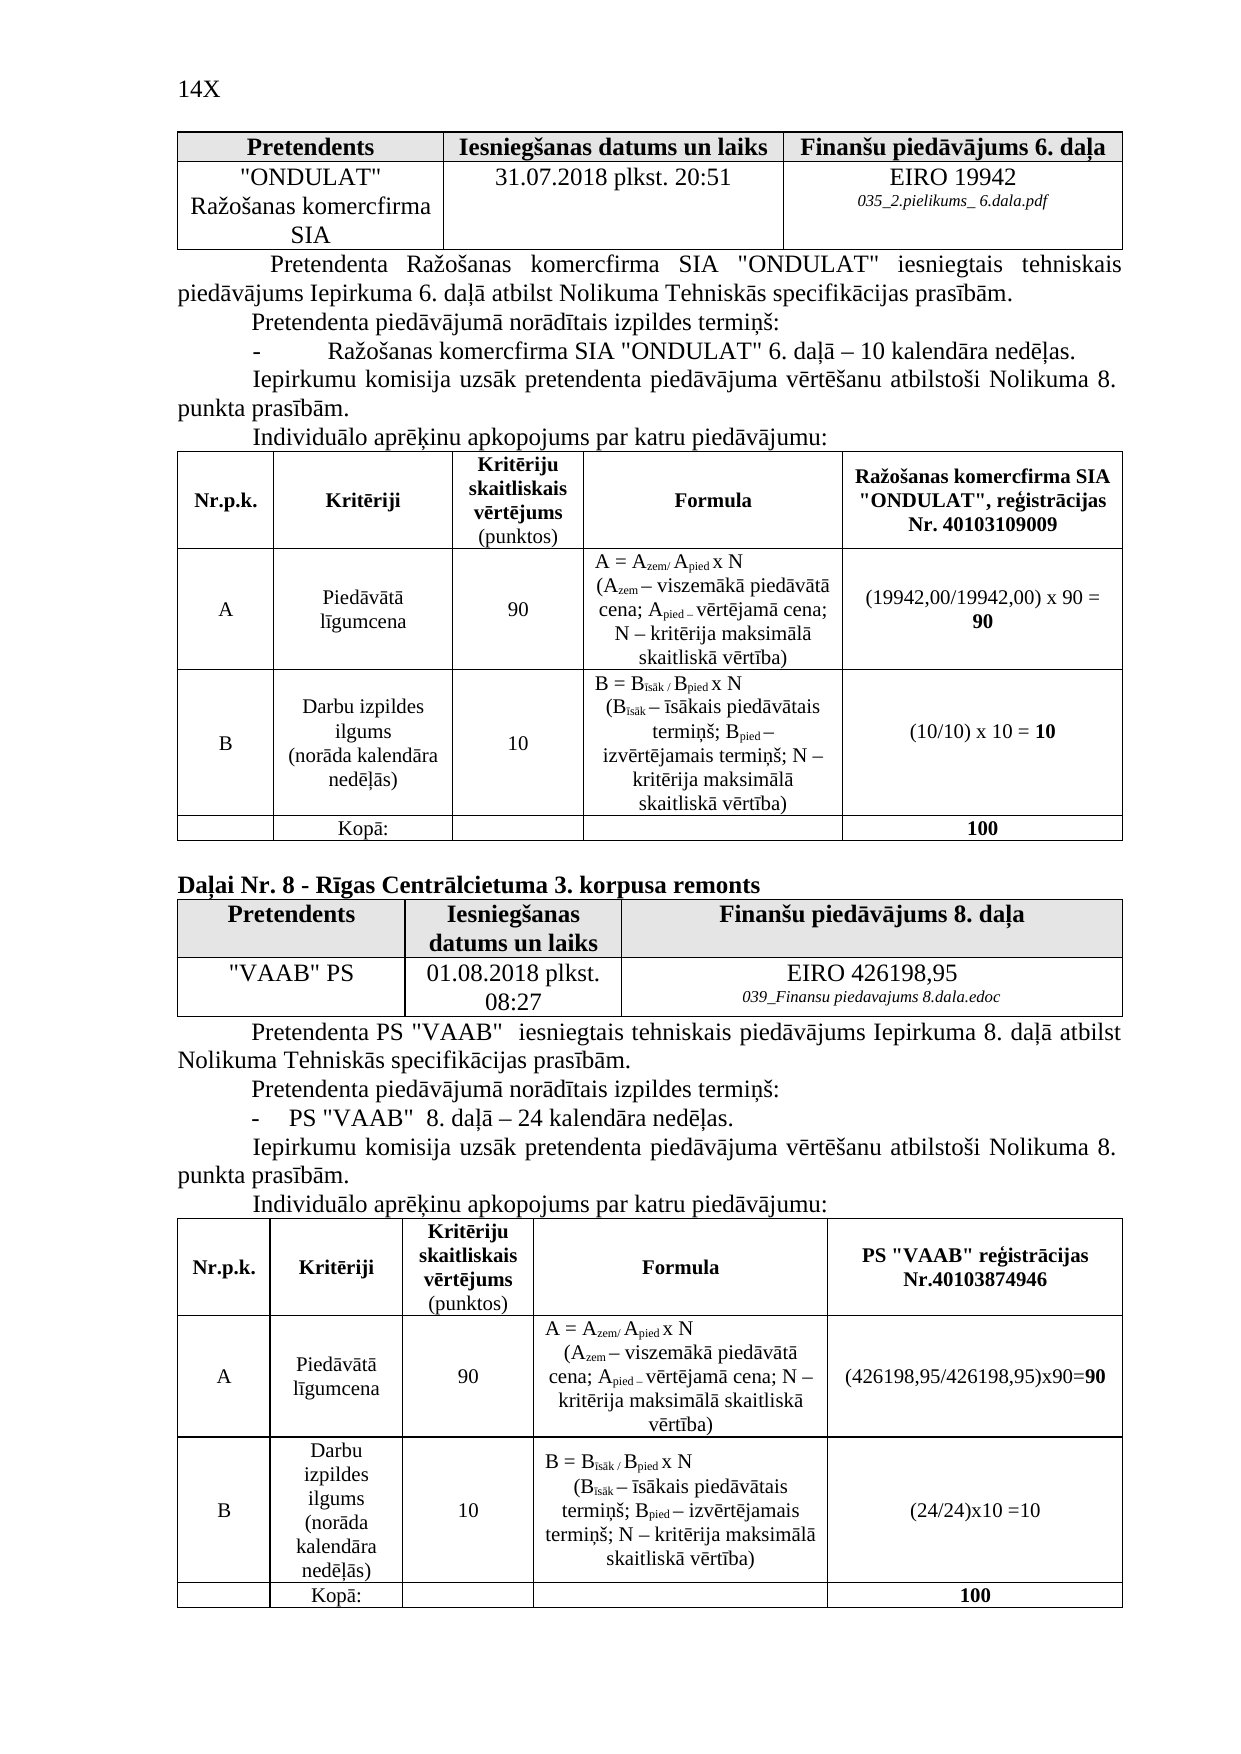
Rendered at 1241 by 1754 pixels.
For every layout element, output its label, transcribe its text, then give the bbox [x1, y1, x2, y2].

table_cell (19942,00/19942,00) x 90 = 90 [843, 549, 1122, 669]
table_cell 100 [828, 1583, 1122, 1607]
table_cell Piedāvātā līgumcena [271, 1316, 402, 1436]
table_header Kritēriji [274, 452, 452, 548]
table_cell Kopā: [274, 816, 452, 840]
table_header Nr.p.k. [178, 1219, 269, 1315]
table_header Ražošanas komercfirma SIA "ONDULAT", reģistrācijas Nr. 40103109009 [843, 452, 1122, 548]
table_cell A [178, 1316, 269, 1436]
table_header Finanšu piedāvājums 6. daļa [784, 133, 1122, 161]
table_cell A = Azem/ Apied x N (Azem – viszemākā piedāvātā cena; Apied – vērtējamā cena; N – kritērija maksimālā skaitliskā vērtība) [584, 549, 842, 669]
text Pretendenta piedāvājumā norādītais izpildes termiņš: [177, 1074, 1117, 1103]
table_cell B = Bīsāk / Bpied x N (Bīsāk – īsākais piedāvātais termiņš; Bpied – izvērtējamais termiņš; N – kritērija maksimālā skaitliskā vērtība) [584, 670, 842, 815]
table_header Pretendents [178, 900, 404, 957]
table_cell 10 [403, 1438, 533, 1582]
table_header Iesniegšanas datums un laiks [444, 133, 783, 161]
table_cell Kopā: [271, 1583, 402, 1607]
table_cell 01.08.2018 plkst. 08:27 [406, 958, 621, 1016]
table_cell (24/24)x10 =10 [828, 1438, 1122, 1582]
table_header Nr.p.k. [178, 452, 273, 548]
table_cell "ONDULAT" Ražošanas komercfirma SIA [178, 162, 443, 248]
text Iepirkumu komisija uzsāk pretendenta piedāvājuma vērtēšanu atbilstoši Nolikuma 8. punkta prasībām. [177, 1132, 1117, 1189]
table_cell [534, 1583, 827, 1607]
table_header Formula [534, 1219, 827, 1315]
table_cell Darbu izpildes ilgums (norāda kalendāra nedēļās) [274, 670, 452, 815]
table_cell Darbu izpildes ilgums (norāda kalendāra nedēļās) [271, 1438, 402, 1582]
text Pretendenta Ražošanas komercfirma SIA "ONDULAT" iesniegtais tehniskais piedāvājums Iepirkuma 6. daļā atbilst Nolikuma Tehniskās specifikācijas prasībām. [177, 250, 1122, 307]
table_cell "VAAB" PS [178, 958, 404, 1016]
table_cell B [178, 670, 273, 815]
table_header Pretendents [178, 133, 443, 161]
table_cell B = Bīsāk / Bpied x N (Bīsāk – īsākais piedāvātais termiņš; Bpied – izvērtējamais termiņš; N – kritērija maksimālā skaitliskā vērtība) [534, 1438, 827, 1582]
table_header PS "VAAB" reģistrācijas Nr.40103874946 [828, 1219, 1122, 1315]
table_cell [178, 816, 273, 840]
table_cell A = Azem/ Apied x N (Azem – viszemākā piedāvātā cena; Apied – vērtējamā cena; N – kritērija maksimālā skaitliskā vērtība) [534, 1316, 827, 1436]
table_cell 100 [843, 816, 1122, 840]
table_cell 90 [453, 549, 583, 669]
table_cell EIRO 426198,95 039_Finansu piedavajums 8.dala.edoc [622, 958, 1122, 1016]
table_cell Piedāvātā līgumcena [274, 549, 452, 669]
table_cell [403, 1583, 533, 1607]
table_header Kritēriju skaitliskais vērtējums (punktos) [403, 1219, 533, 1315]
list Ražošanas komercfirma SIA "ONDULAT" 6. daļā – 10 kalendāra nedēļas. [215, 336, 1117, 364]
table_cell [453, 816, 583, 840]
text Daļai Nr. 8 - Rīgas Centrālcietuma 3. korpusa remonts [177, 870, 1122, 898]
text Pretendenta PS "VAAB" iesniegtais tehniskais piedāvājums Iepirkuma 8. daļā atbilst Nolikuma Tehniskās specifikācijas prasībām. [177, 1017, 1122, 1074]
table_cell EIRO 19942 035_2.pielikums_ 6.dala.pdf [784, 162, 1122, 248]
text Individuālo aprēķinu apkopojums par katru piedāvājumu: [177, 1189, 1117, 1218]
table_cell [178, 1583, 269, 1607]
table_cell (426198,95/426198,95)x90=90 [828, 1316, 1122, 1436]
list PS "VAAB" 8. daļā – 24 kalendāra nedēļas. [251, 1103, 1117, 1132]
text Individuālo aprēķinu apkopojums par katru piedāvājumu: [177, 422, 1117, 451]
table_header Kritēriji [271, 1219, 402, 1315]
table_cell A [178, 549, 273, 669]
table_header Kritēriju skaitliskais vērtējums (punktos) [453, 452, 583, 548]
text Iepirkumu komisija uzsāk pretendenta piedāvājuma vērtēšanu atbilstoši Nolikuma 8. punkta prasībām. [177, 364, 1117, 422]
table_cell [584, 816, 842, 840]
table_cell (10/10) x 10 = 10 [843, 670, 1122, 815]
table_header Iesniegšanas datums un laiks [406, 900, 621, 957]
table_cell 31.07.2018 plkst. 20:51 [444, 162, 783, 248]
table_cell 10 [453, 670, 583, 815]
text Pretendenta piedāvājumā norādītais izpildes termiņš: [177, 307, 1117, 336]
table_cell 90 [403, 1316, 533, 1436]
table_header Formula [584, 452, 842, 548]
table_header Finanšu piedāvājums 8. daļa [622, 900, 1122, 957]
table_cell B [178, 1438, 269, 1582]
